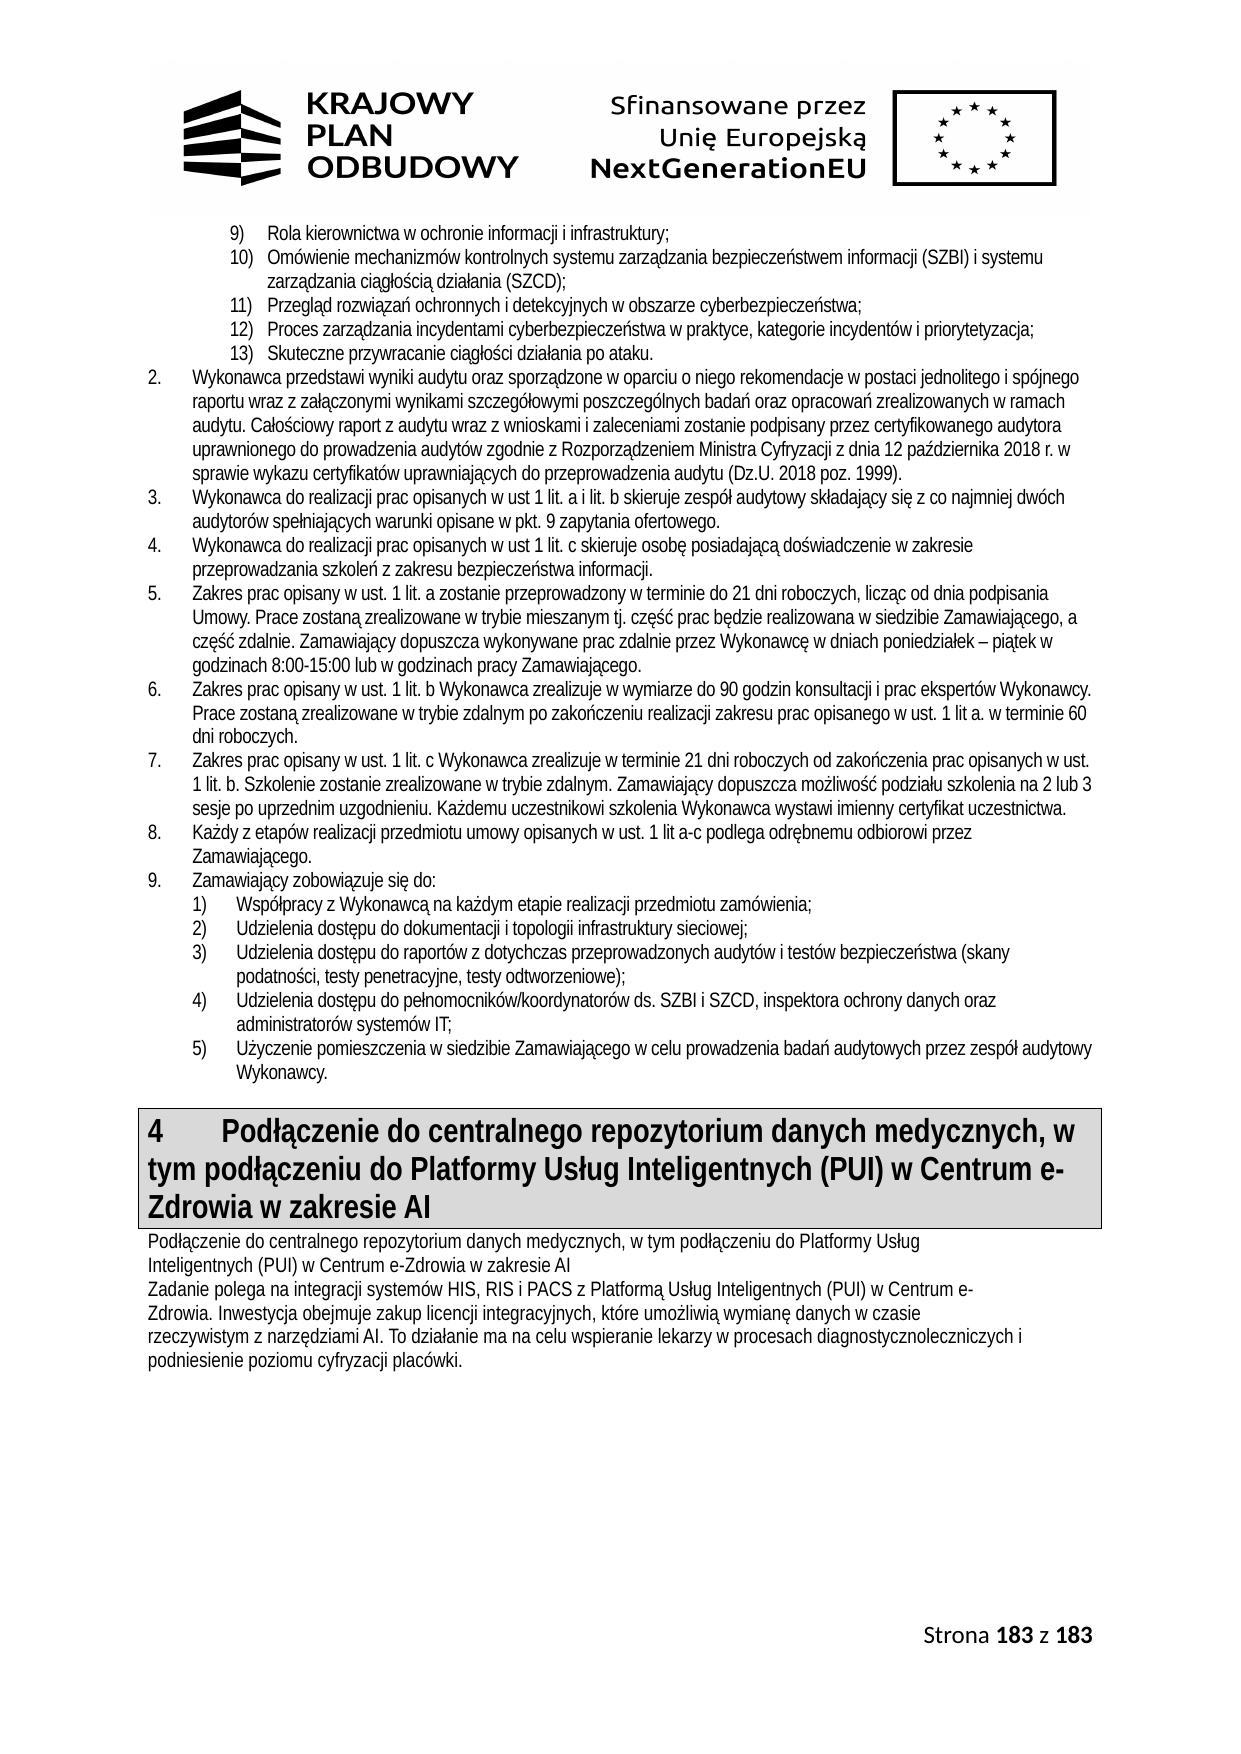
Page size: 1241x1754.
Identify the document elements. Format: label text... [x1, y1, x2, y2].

text rzeczywistym z narzędziami AI. To działanie ma na celu wspieranie lekarzy w procesach diagnostycznoleczniczych i podniesienie poziomu cyfryzacji placówki. [148, 1324, 1093, 1372]
list Zamawiający zobowiązuje się do: [148, 868, 1093, 892]
list Każdy z etapów realizacji przedmiotu umowy opisanych w ust. 1 lit a-c podlega odrębnemu odbiorowi przez Zamawiającego. [148, 820, 1093, 868]
picture [147, 59, 1093, 218]
text Zadanie polega na integracji systemów HIS, RIS i PACS z Platformą Usług Inteligentnych (PUI) w Centrum e- [148, 1277, 1093, 1301]
text Podłączenie do centralnego repozytorium danych medycznych, w tym podłączeniu do Platformy Usług [148, 1229, 1093, 1253]
list Udzielenia dostępu do pełnomocników/koordynatorów ds. SZBI i SZCD, inspektora ochrony danych oraz administratorów systemów IT; [192, 988, 1093, 1036]
list Udzielenia dostępu do dokumentacji i topologii infrastruktury sieciowej; [192, 916, 1093, 940]
list Proces zarządzania incydentami cyberbezpieczeństwa w praktyce, kategorie incydentów i priorytetyzacja; [229, 317, 1093, 341]
list Zakres prac opisany w ust. 1 lit. b Wykonawca zrealizuje w wymiarze do 90 godzin konsultacji i prac ekspertów Wykonawcy. Prace zostaną zrealizowane w trybie zdalnym po zakończeniu realizacji zakresu prac opisanego w ust. 1 lit a. w terminie 60 dni roboczych. [148, 676, 1093, 748]
list Wykonawca do realizacji prac opisanych w ust 1 lit. a i lit. b skieruje zespół audytowy składający się z co najmniej dwóch audytorów spełniających warunki opisane w pkt. 9 zapytania ofertowego. [148, 485, 1093, 533]
text Inteligentnych (PUI) w Centrum e-Zdrowia w zakresie AI [148, 1253, 1093, 1277]
list Przegląd rozwiązań ochronnych i detekcyjnych w obszarze cyberbezpieczeństwa; [229, 293, 1093, 317]
list Zakres prac opisany w ust. 1 lit. a zostanie przeprowadzony w terminie do 21 dni roboczych, licząc od dnia podpisania Umowy. Prace zostaną zrealizowane w trybie mieszanym tj. część prac będzie realizowana w siedzibie Zamawiającego, a część zdalnie. Zamawiający dopuszcza wykonywane prac zdalnie przez Wykonawcę w dniach poniedziałek – piątek w godzinach 8:00-15:00 lub w godzinach pracy Zamawiającego. [148, 581, 1093, 676]
list Rola kierownictwa w ochronie informacji i infrastruktury; [229, 221, 1093, 245]
list Wykonawca przedstawi wyniki audytu oraz sporządzone w oparciu o niego rekomendacje w postaci jednolitego i spójnego raportu wraz z załączonymi wynikami szczegółowymi poszczególnych badań oraz opracowań zrealizowanych w ramach audytu. Całościowy raport z audytu wraz z wnioskami i zaleceniami zostanie podpisany przez certyfikowanego audytora uprawnionego do prowadzenia audytów zgodnie z Rozporządzeniem Ministra Cyfryzacji z dnia 12 października 2018 r. w sprawie wykazu certyfikatów uprawniających do przeprowadzenia audytu (Dz.U. 2018 poz. 1999). [148, 365, 1093, 485]
list Zakres prac opisany w ust. 1 lit. c Wykonawca zrealizuje w terminie 21 dni roboczych od zakończenia prac opisanych w ust. 1 lit. b. Szkolenie zostanie zrealizowane w trybie zdalnym. Zamawiający dopuszcza możliwość podziału szkolenia na 2 lub 3 sesje po uprzednim uzgodnieniu. Każdemu uczestnikowi szkolenia Wykonawca wystawi imienny certyfikat uczestnictwa. [148, 748, 1093, 820]
list Użyczenie pomieszczenia w siedzibie Zamawiającego w celu prowadzenia badań audytowych przez zespół audytowy Wykonawcy. [192, 1036, 1093, 1084]
text 4 Podłączenie do centralnego repozytorium danych medycznych, w tym podłączeniu do Platformy Usług Inteligentnych (PUI) w Centrum e-Zdrowia w zakresie AI [139, 1109, 1101, 1228]
text Zdrowia. Inwestycja obejmuje zakup licencji integracyjnych, które umożliwią wymianę danych w czasie [148, 1301, 1093, 1324]
list Skuteczne przywracanie ciągłości działania po ataku. [229, 341, 1093, 365]
list Udzielenia dostępu do raportów z dotychczas przeprowadzonych audytów i testów bezpieczeństwa (skany podatności, testy penetracyjne, testy odtworzeniowe); [192, 940, 1093, 988]
list Współpracy z Wykonawcą na każdym etapie realizacji przedmiotu zamówienia; [192, 892, 1093, 916]
list Wykonawca do realizacji prac opisanych w ust 1 lit. c skieruje osobę posiadającą doświadczenie w zakresie przeprowadzania szkoleń z zakresu bezpieczeństwa informacji. [148, 533, 1093, 581]
list Omówienie mechanizmów kontrolnych systemu zarządzania bezpieczeństwem informacji (SZBI) i systemu zarządzania ciągłością działania (SZCD); [229, 245, 1093, 293]
